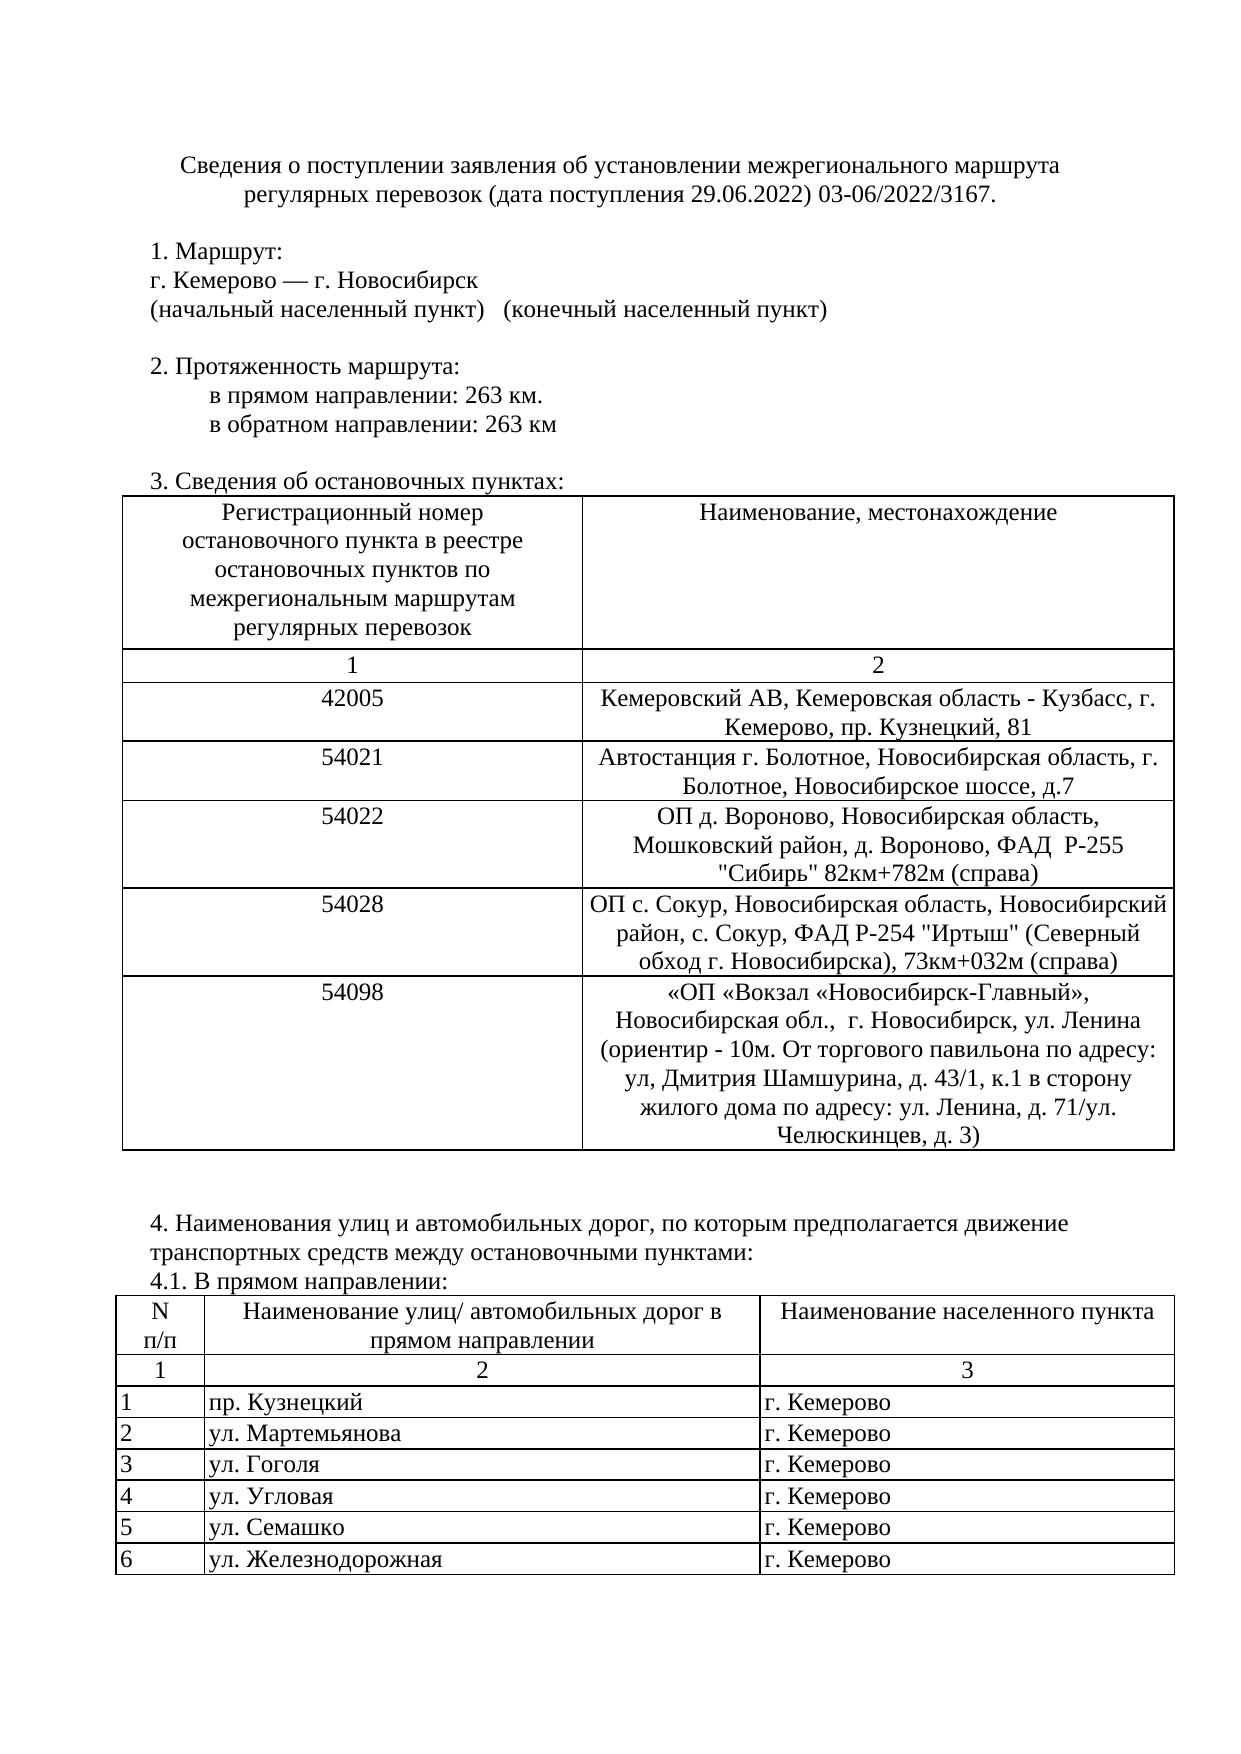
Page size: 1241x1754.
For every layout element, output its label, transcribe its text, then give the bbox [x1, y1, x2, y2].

table_cell 54021 [123, 742, 582, 799]
table_cell 54098 [123, 977, 582, 1149]
table_cell г. Кемерово [761, 1512, 1174, 1542]
table_cell ул. Угловая [205, 1481, 759, 1511]
table_cell 5 [117, 1512, 204, 1542]
table_cell ОП д. Вороново, Новосибирская область, Мошковский район, д. Вороново, ФАД Р-255 "Сибирь" 82км+782м (справа) [583, 801, 1173, 887]
table_cell г. Кемерово [761, 1418, 1174, 1448]
text 4.1. В прямом направлении: [150, 1266, 1090, 1294]
table_cell Кемеровский АВ, Кемеровская область - Кузбасс, г. Кемерово, пр. Кузнецкий, 81 [583, 683, 1173, 740]
table_cell г. Кемерово [761, 1450, 1174, 1479]
text Сведения о поступлении заявления об установлении межрегионального маршрута регулярных перевозок (дата поступления 29.06.2022) 03-06/2022/3167. [150, 150, 1090, 207]
table_cell 1 [117, 1355, 204, 1385]
table_cell г. Кемерово [761, 1544, 1174, 1574]
table_cell 1 [123, 650, 582, 681]
table_cell пр. Кузнецкий [205, 1387, 759, 1416]
text в прямом направлении: 263 км. [150, 380, 1090, 409]
table_cell 54028 [123, 889, 582, 975]
text 4. Наименования улиц и автомобильных дорог, по которым предполагается движение транспортных средств между остановочными пунктами: [150, 1208, 1090, 1266]
table_cell 3 [761, 1355, 1174, 1385]
table_header Регистрационный номер остановочного пункта в реестре остановочных пунктов по межрегиональным маршрутам регулярных перевозок [123, 497, 582, 648]
text г. Кемерово — г. Новосибирск [150, 265, 1090, 294]
table_cell ул. Семашко [205, 1512, 759, 1542]
table_cell 42005 [123, 683, 582, 740]
table_cell 2 [117, 1418, 204, 1448]
table_header Наименование улиц/ автомобильных дорог в прямом направлении [205, 1296, 759, 1353]
table_cell ОП с. Сокур, Новосибирская область, Новосибирский район, с. Сокур, ФАД Р-254 "Иртыш" (Северный обход г. Новосибирска), 73км+032м (справа) [583, 889, 1173, 975]
table_cell г. Кемерово [761, 1387, 1174, 1416]
table_cell ул. Железнодорожная [205, 1544, 759, 1574]
table_cell 4 [117, 1481, 204, 1511]
table_cell г. Кемерово [761, 1481, 1174, 1511]
text 2. Протяженность маршрута: [150, 351, 1090, 380]
table_cell 54022 [123, 801, 582, 887]
table_header N п/п [117, 1296, 204, 1353]
table_header Наименование, местонахождение [583, 497, 1173, 648]
table_cell Автостанция г. Болотное, Новосибирская область, г. Болотное, Новосибирское шоссе, д.7 [583, 742, 1173, 799]
text 1. Маршрут: [150, 236, 1090, 265]
table_cell ул. Гоголя [205, 1450, 759, 1479]
table_cell 2 [205, 1355, 759, 1385]
text (начальный населенный пункт) (конечный населенный пункт) [150, 294, 1090, 322]
text 3. Сведения об остановочных пунктах: [150, 466, 1090, 495]
table_header Наименование населенного пункта [761, 1296, 1174, 1353]
table_cell 2 [583, 650, 1173, 681]
table_cell «ОП «Вокзал «Новосибирск-Главный», Новосибирская обл., г. Новосибирск, ул. Ленина (ориентир - 10м. От торгового павильона по адресу: ул, Дмитрия Шамшурина, д. 43/1, к.1 в сторону жилого дома по адресу: ул. Ленина, д. 71/ул. Челюскинцев, д. 3) [583, 977, 1173, 1149]
table_cell 6 [117, 1544, 204, 1574]
table_cell ул. Мартемьянова [205, 1418, 759, 1448]
text в обратном направлении: 263 км [150, 409, 1090, 437]
table_cell 3 [117, 1450, 204, 1479]
table_cell 1 [117, 1387, 204, 1416]
